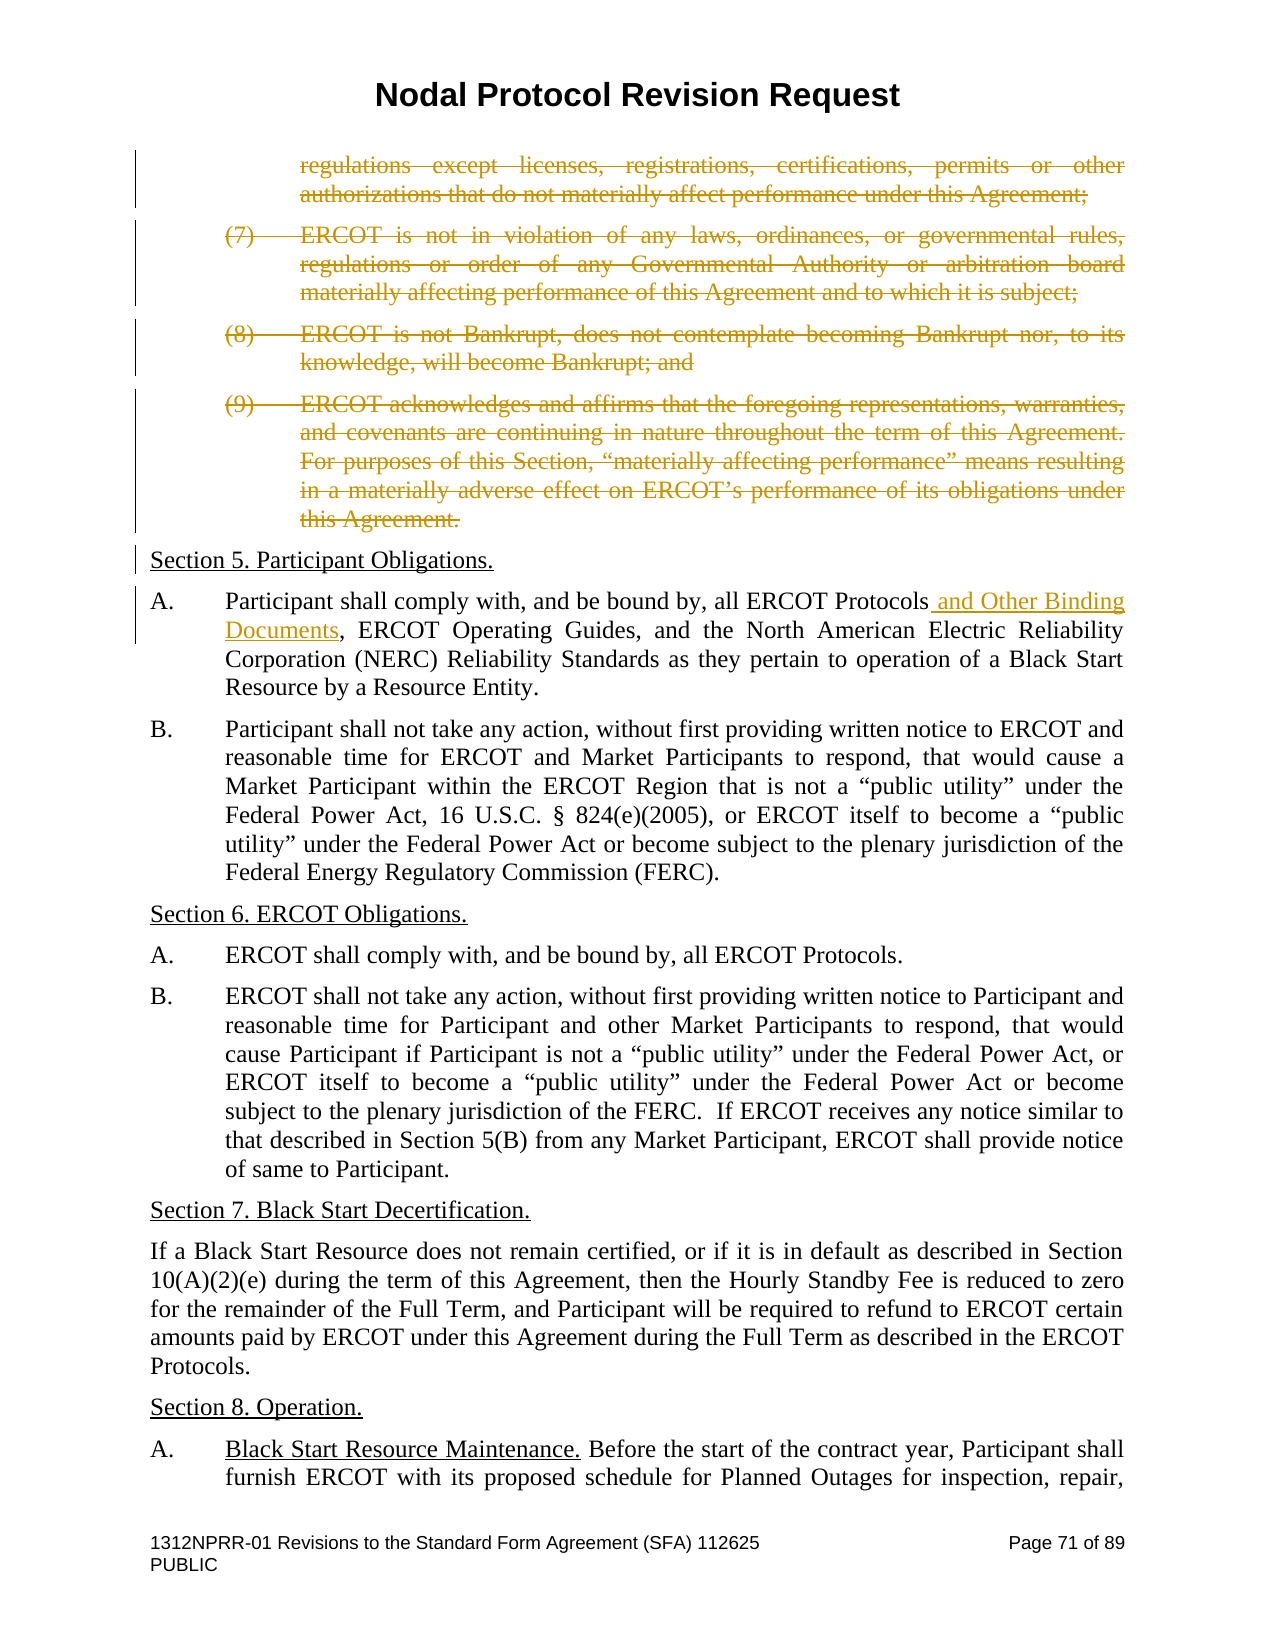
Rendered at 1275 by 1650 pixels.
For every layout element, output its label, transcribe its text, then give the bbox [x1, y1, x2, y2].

text A. Participant shall comply with, and be bound by, all ERCOT Protocols, ERCOT Operating Guides, and the North American Electric Reliability Corporation (NERC) Reliability Standards as they pertain to operation of a Black Start Resource by a Resource Entity. [150, 586, 1125, 701]
text If a Black Start Resource does not remain certified, or if it is in default as described in Section 10(A)(2)(e) during the term of this Agreement, then the Hourly Standby Fee is reduced to zero for the remainder of the Full Term, and Participant will be required to refund to ERCOT certain amounts paid by ERCOT under this Agreement during the Full Term as described in the ERCOT Protocols. [150, 1236, 1125, 1380]
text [150, 1434, 1125, 1491]
text B. Participant shall not take any action, without first providing written notice to ERCOT and reasonable time for ERCOT and Market Participants to respond, that would cause a Market Participant within the ERCOT Region that is not a “public utility” under the Federal Power Act, 16 U.S.C. § 824(e)(2005), or ERCOT itself to become a “public utility” under the Federal Power Act or become subject to the plenary jurisdiction of the Federal Energy Regulatory Commission (FERC). [150, 714, 1125, 886]
text Section 7. Black Start Decertification. [150, 1195, 1125, 1224]
text A. ERCOT shall comply with, and be bound by, all ERCOT Protocols. [150, 940, 1125, 969]
text Section 5. Participant Obligations. [150, 545, 1125, 574]
text Section 6. ERCOT Obligations. [150, 899, 1125, 927]
text B. ERCOT shall not take any action, without first providing written notice to Participant and reasonable time for Participant and other Market Participants to respond, that would cause Participant if Participant is not a “public utility” under the Federal Power Act, or ERCOT itself to become a “public utility” under the Federal Power Act or become subject to the plenary jurisdiction of the FERC. If ERCOT receives any notice similar to that described in Section 5(B) from any Market Participant, ERCOT shall provide notice of same to Participant. [150, 981, 1125, 1182]
text Section 8. Operation. [150, 1392, 1125, 1421]
